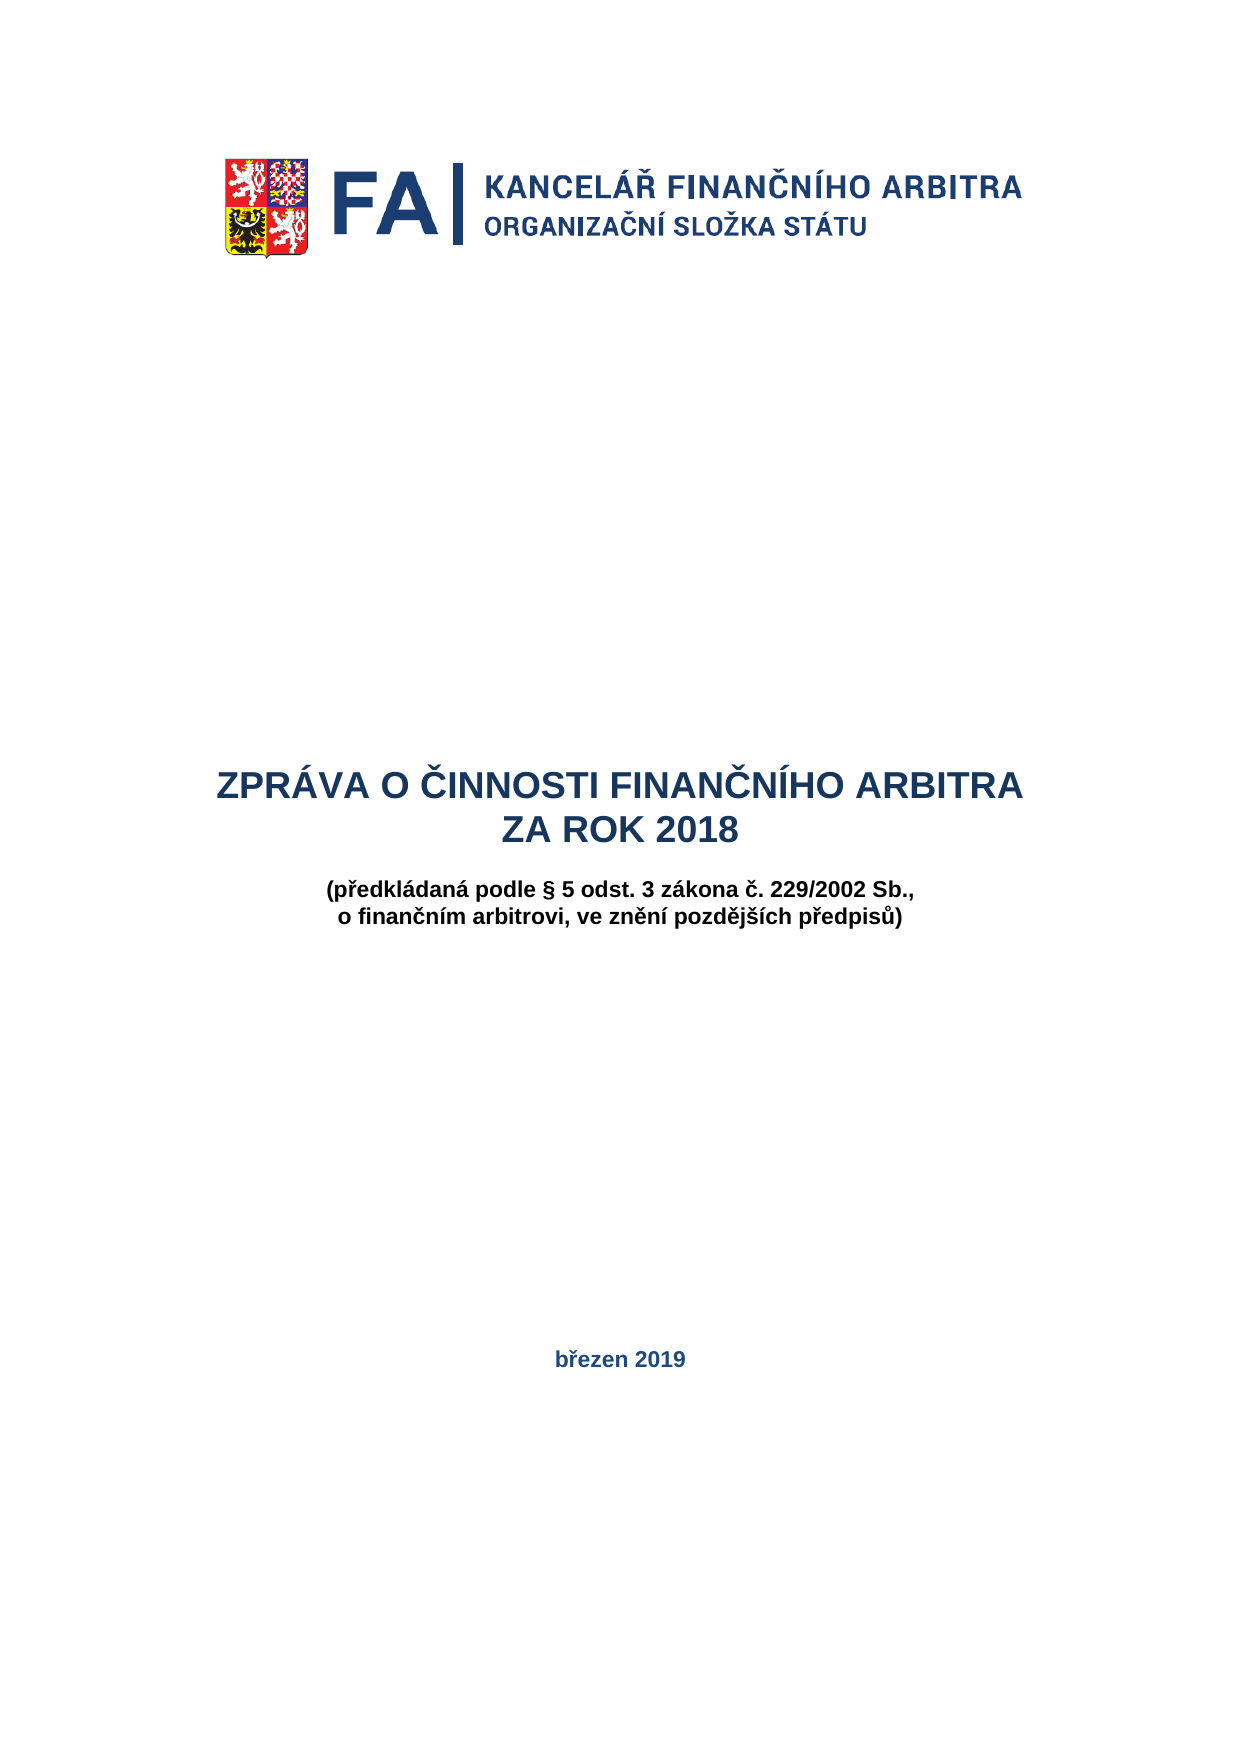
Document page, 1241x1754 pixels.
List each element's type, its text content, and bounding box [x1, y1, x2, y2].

text ZPRÁVA O ČINNOSTI FINANČNÍHO ARBITRA [118, 764, 1122, 807]
text ZA ROK 2018 [118, 807, 1122, 850]
text o finančním arbitrovi, ve znění pozdějších předpisů) [118, 903, 1122, 929]
text březen 2019 [118, 1346, 1122, 1372]
text (předkládaná podle § 5 odst. 3 zákona č. 229/2002 Sb., [118, 876, 1122, 903]
picture [200, 118, 1040, 290]
